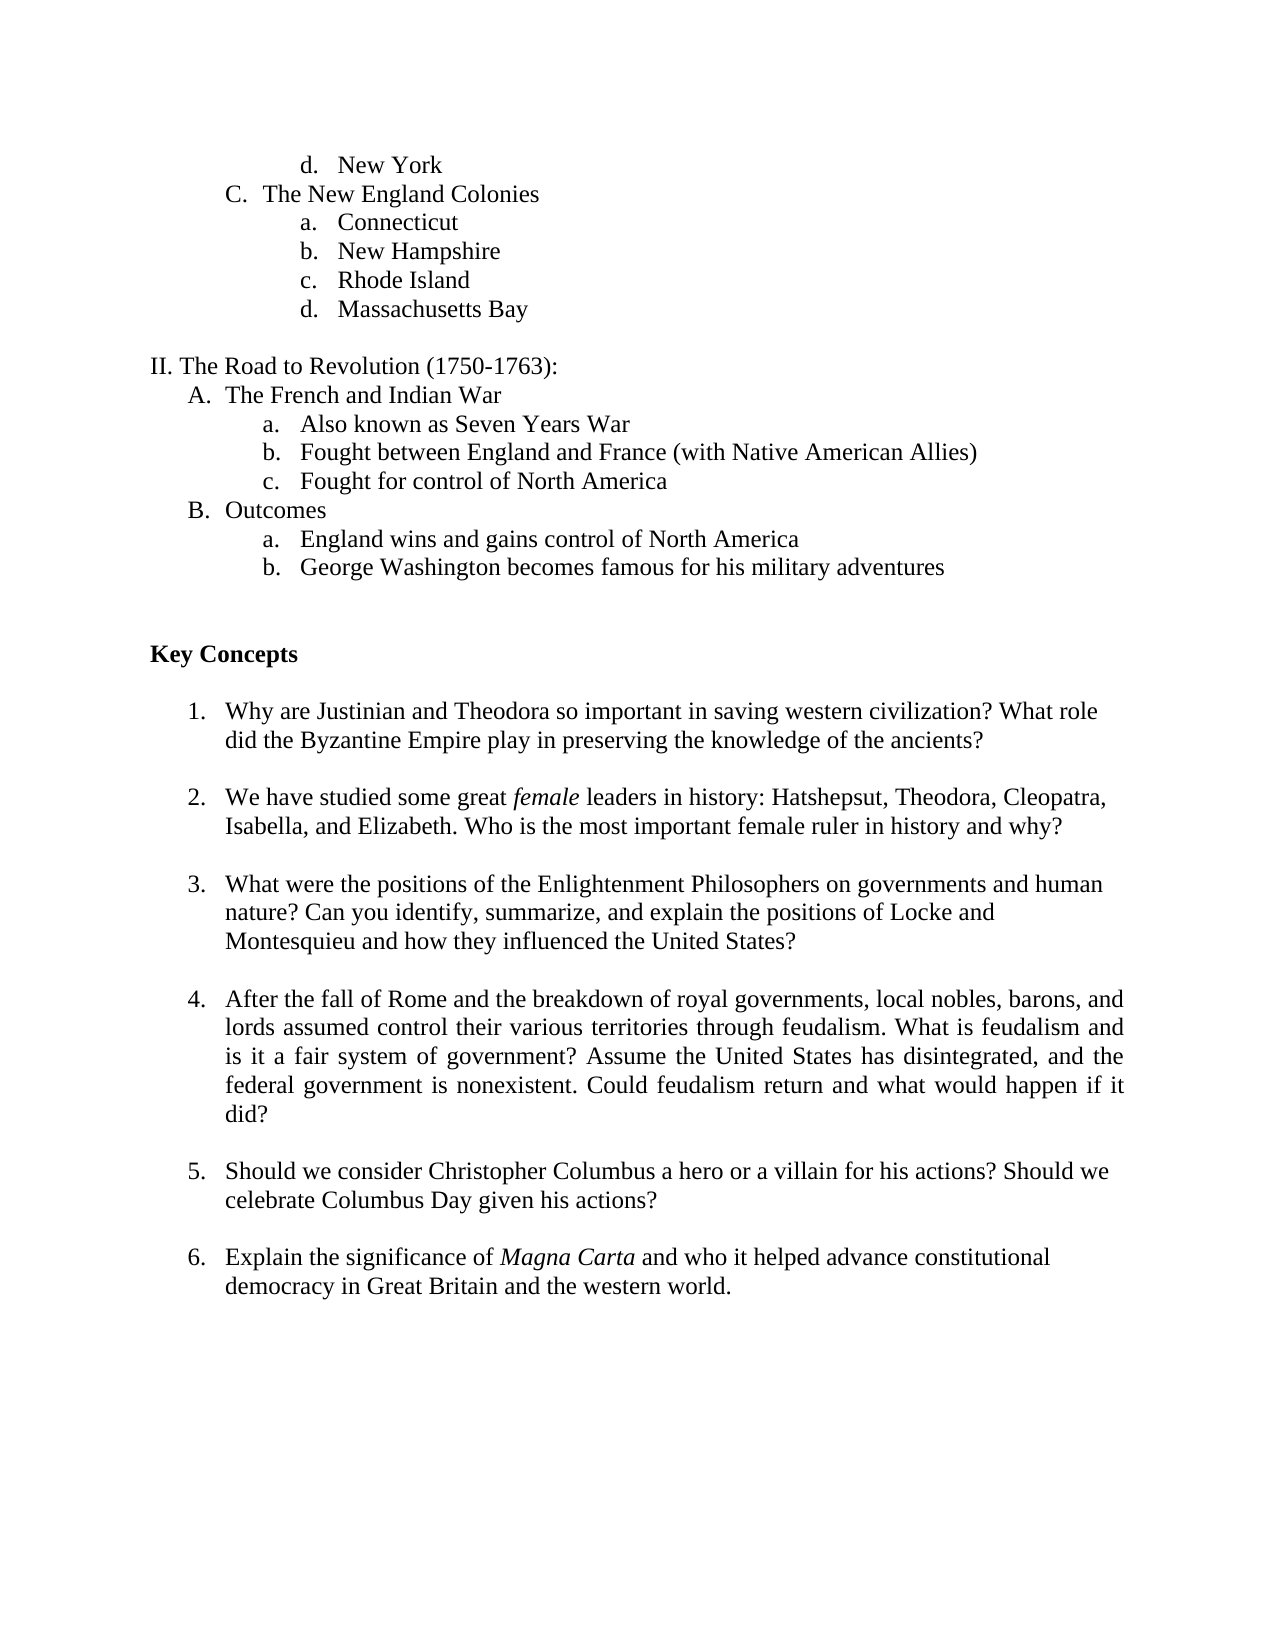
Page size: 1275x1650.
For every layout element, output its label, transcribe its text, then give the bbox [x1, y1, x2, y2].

list Massachusetts Bay [300, 294, 1125, 322]
list New Hampshire [300, 236, 1125, 265]
text II. The Road to Revolution (1750-1763): [150, 351, 1125, 380]
list Why are Justinian and Theodora so important in saving western civilization? What role did the Byzantine Empire play in preserving the knowledge of the ancients? [187, 696, 1125, 754]
list Fought for control of North America [262, 466, 1125, 495]
list What were the positions of the Enlightenment Philosophers on governments and human nature? Can you identify, summarize, and explain the positions of Locke and Montesquieu and how they influenced the United States? [187, 869, 1125, 955]
list Should we consider Christopher Columbus a hero or a villain for his actions? Should we celebrate Columbus Day given his actions? [187, 1156, 1125, 1214]
list The New England Colonies [225, 179, 1125, 207]
list George Washington becomes famous for his military adventures [262, 552, 1125, 581]
list Rhode Island [300, 265, 1125, 294]
list Explain the significance of Magna Carta and who it helped advance constitutional democracy in Great Britain and the western world. [187, 1242, 1125, 1300]
list We have studied some great female leaders in history: Hatshepsut, Theodora, Cleopatra, Isabella, and Elizabeth. Who is the most important female ruler in history and why? [187, 782, 1125, 840]
list After the fall of Rome and the breakdown of royal governments, local nobles, barons, and lords assumed control their various territories through feudalism. What is feudalism and is it a fair system of government? Assume the United States has disintegrated, and the federal government is nonexistent. Could feudalism return and what would happen if it did? [187, 984, 1125, 1127]
list New York [300, 150, 1125, 179]
list The French and Indian War [187, 380, 1125, 409]
list Outcomes [187, 495, 1125, 524]
list Fought between England and France (with Native American Allies) [262, 437, 1125, 466]
list Connecticut [300, 207, 1125, 236]
list Also known as Seven Years War [262, 409, 1125, 437]
text Key Concepts [150, 639, 1125, 667]
list England wins and gains control of North America [262, 524, 1125, 552]
